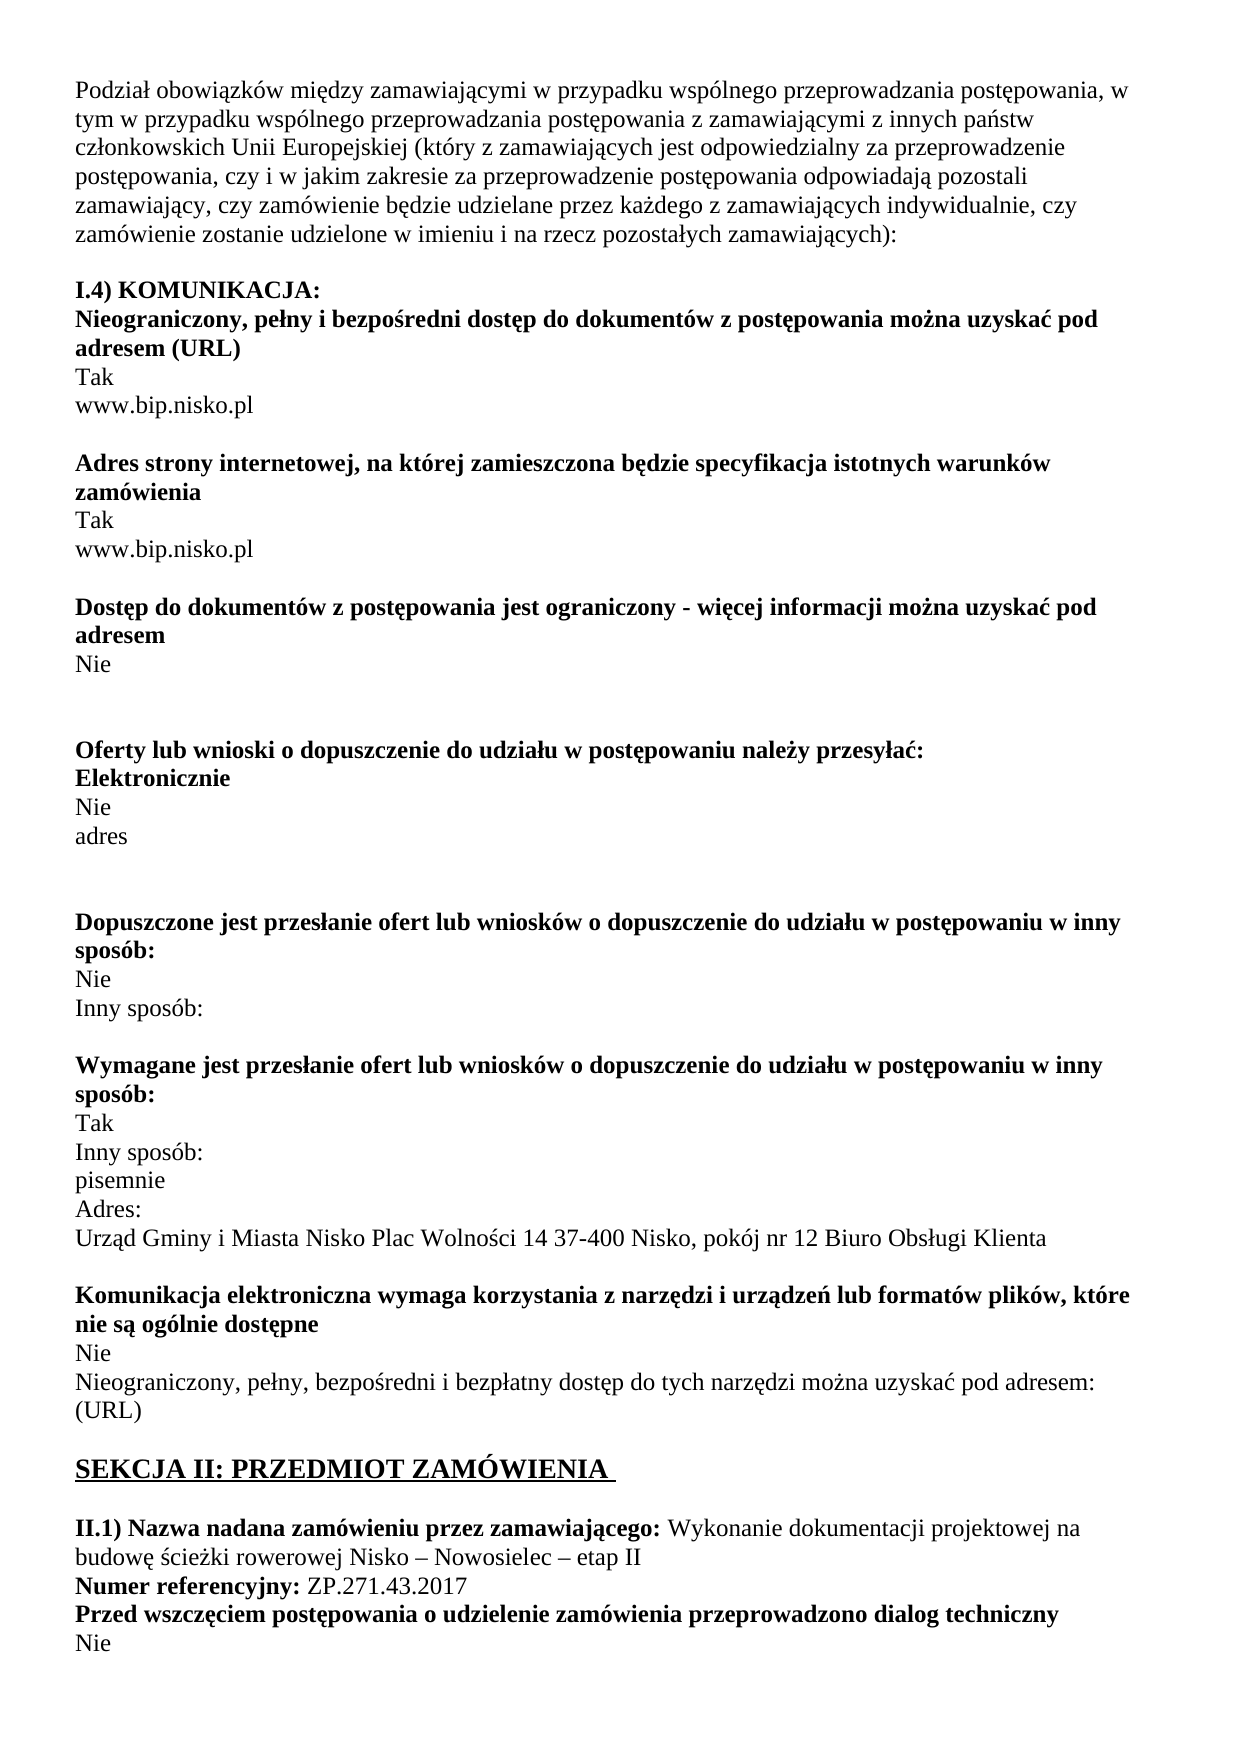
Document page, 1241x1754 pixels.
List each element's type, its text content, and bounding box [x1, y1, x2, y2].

text Tak www.bip.nisko.pl [75, 506, 1165, 563]
text Nie [75, 649, 1165, 706]
text II.1) Nazwa nadana zamówieniu przez zamawiającego: Wykonanie dokumentacji projektowej na budowę ścieżki rowerowej Nisko – Nowosielec – etap II Numer referencyjny: ZP.271.43.2017 Przed wszczęciem postępowania o udzielenie zamówienia przeprowadzono dialog techniczny [75, 1484, 1165, 1628]
text Oferty lub wnioski o dopuszczenie do udziału w postępowaniu należy przesyłać: Elektronicznie [75, 706, 1165, 792]
text Nie Nieograniczony, pełny, bezpośredni i bezpłatny dostęp do tych narzędzi można uzyskać pod adresem: (URL) [75, 1338, 1165, 1452]
text Dopuszczone jest przesłanie ofert lub wniosków o dopuszczenie do udziału w postępowaniu w inny sposób: Nie Inny sposób: Wymagane jest przesłanie ofert lub wniosków o dopuszczenie do udziału w postępowaniu w inny sposób: Tak Inny sposób: pisemnie Adres: Urząd Gminy i Miasta Nisko Plac Wolności 14 37-400 Nisko, pokój nr 12 Biuro Obsługi Klienta [75, 907, 1165, 1252]
text I.4) KOMUNIKACJA: Nieograniczony, pełny i bezpośredni dostęp do dokumentów z postępowania można uzyskać pod adresem (URL) [75, 276, 1165, 362]
text Dostęp do dokumentów z postępowania jest ograniczony - więcej informacji można uzyskać pod adresem [75, 563, 1165, 649]
text SEKCJA II: PRZEDMIOT ZAMÓWIENIA [75, 1452, 1165, 1484]
text Komunikacja elektroniczna wymaga korzystania z narzędzi i urządzeń lub formatów plików, które nie są ogólnie dostępne [75, 1252, 1165, 1338]
text Adres strony internetowej, na której zamieszczona będzie specyfikacja istotnych warunków zamówienia [75, 419, 1165, 506]
text Tak www.bip.nisko.pl [75, 362, 1165, 419]
text Podział obowiązków między zamawiającymi w przypadku wspólnego przeprowadzania postępowania, w tym w przypadku wspólnego przeprowadzania postępowania z zamawiającymi z innych państw członkowskich Unii Europejskiej (który z zamawiających jest odpowiedzialny za przeprowadzenie postępowania, czy i w jakim zakresie za przeprowadzenie postępowania odpowiadają pozostali zamawiający, czy zamówienie będzie udzielane przez każdego z zamawiających indywidualnie, czy zamówienie zostanie udzielone w imieniu i na rzecz pozostałych zamawiających): [75, 75, 1165, 276]
text Nie adres [75, 792, 1165, 878]
text Nie [75, 1628, 1165, 1657]
